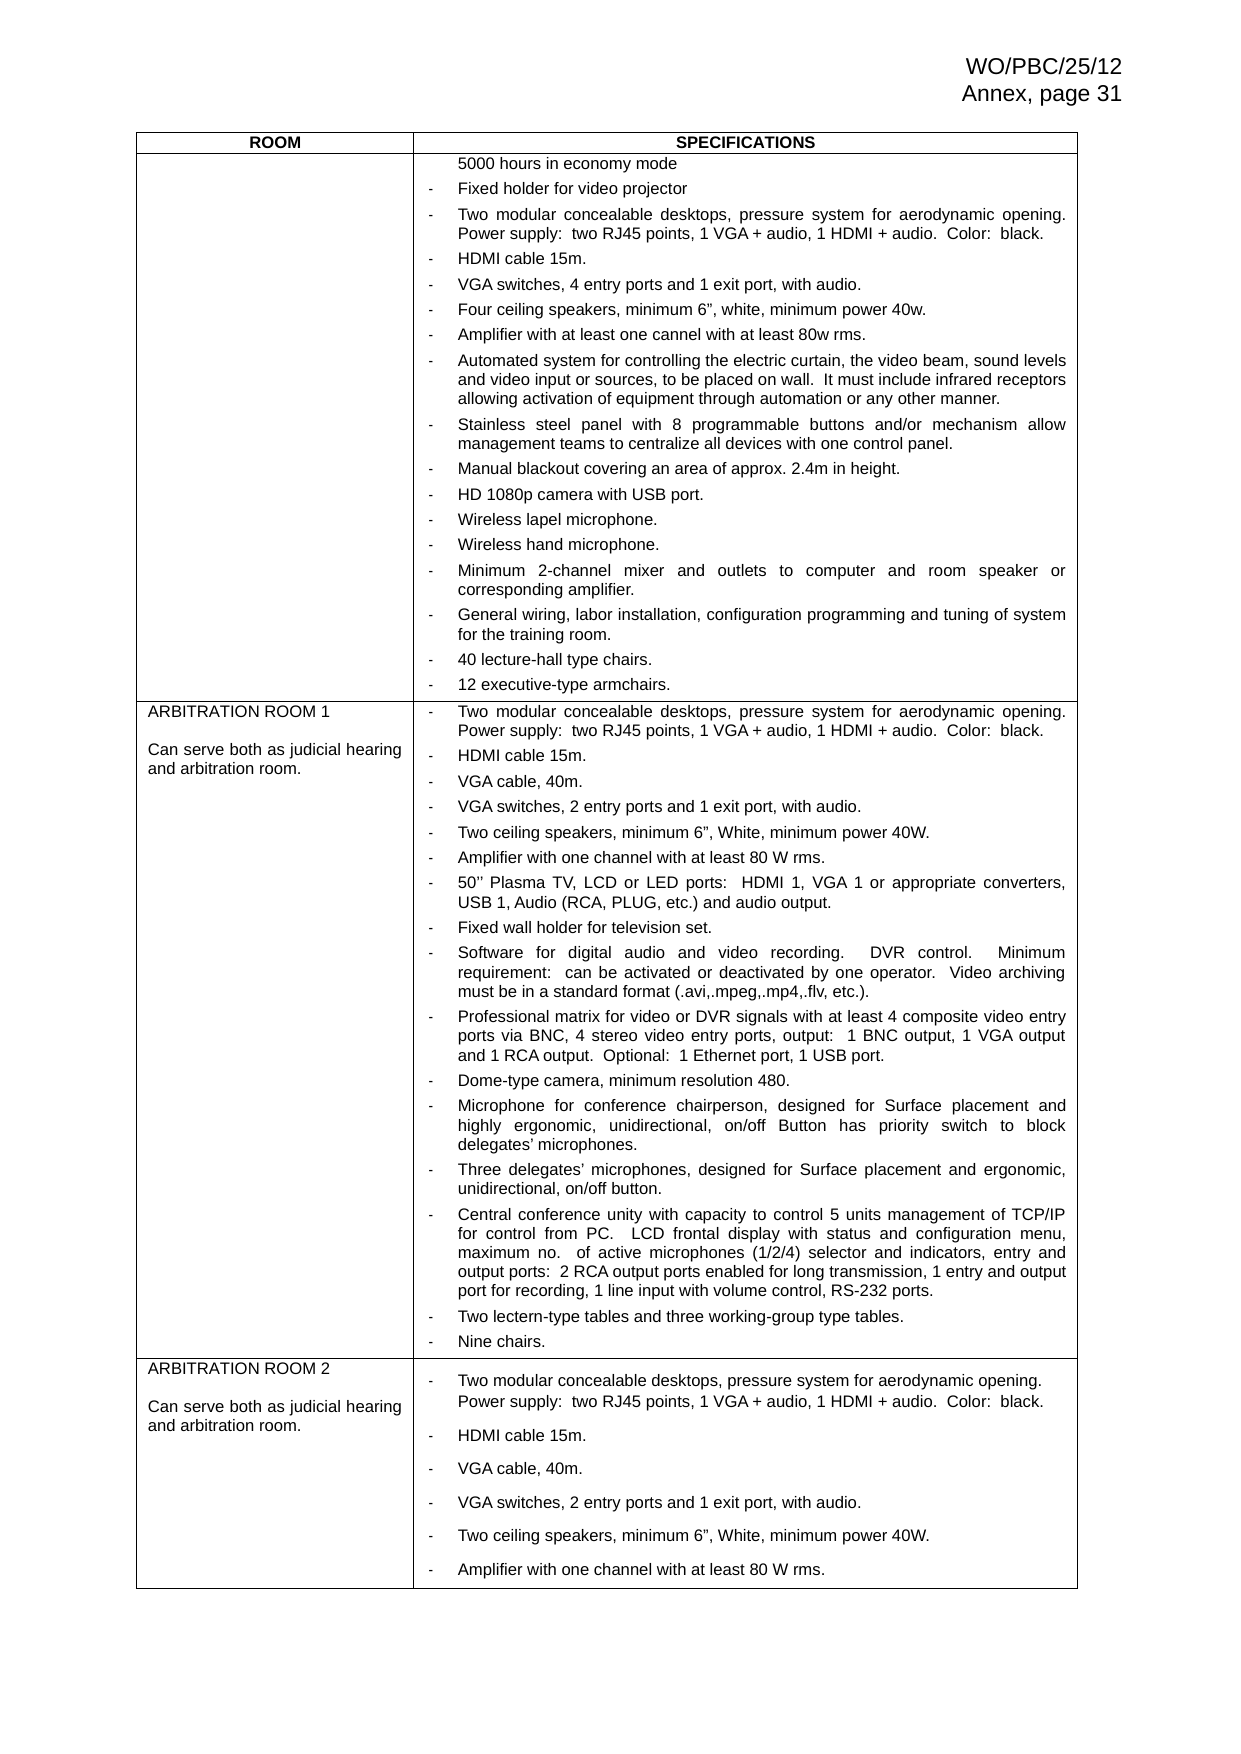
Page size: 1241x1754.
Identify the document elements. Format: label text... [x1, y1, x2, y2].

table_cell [137, 154, 413, 701]
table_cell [414, 1359, 1077, 1588]
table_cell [137, 1359, 413, 1588]
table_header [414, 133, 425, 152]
table_cell ARBITRATION ROOM 1 Can serve both as judicial hearing and arbitration room. [137, 702, 413, 1357]
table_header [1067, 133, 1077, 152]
table_cell Two modular concealable desktops, pressure system for aerodynamic opening. Power supply: two RJ45 points, 1 VGA + audio, 1 HDMI + audio. Color: black. HDMI cable 15m. VGA cable, 40m. VGA switches, 2 entry ports and 1 exit port, with audio. Two ceiling speakers, minimum 6”, White, minimum power 40W. Amplifier with one channel with at least 80 W rms. 50’’ Plasma TV, LCD or LED ports: HDMI 1, VGA 1 or appropriate converters, USB 1, Audio (RCA, PLUG, etc.) and audio output. Fixed wall holder for television set. Software for digital audio and video recording. DVR control. Minimum requirement: can be activated or deactivated by one operator. Video archiving must be in a standard format (.avi,.mpeg,.mp4,.flv, etc.). Professional matrix for video or DVR signals with at least 4 composite video entry ports via BNC, 4 stereo video entry ports, output: 1 BNC output, 1 VGA output and 1 RCA output. Optional: 1 Ethernet port, 1 USB port. Dome-type camera, minimum resolution 480. Microphone for conference chairperson, designed for Surface placement and highly ergonomic, unidirectional, on/off Button has priority switch to block delegates’ microphones. Three delegates’ microphones, designed for Surface placement and ergonomic, unidirectional, on/off button. Central conference unity with capacity to control 5 units management of TCP/IP for control from PC. LCD frontal display with status and configuration menu, maximum no. of active microphones (1/2/4) selector and indicators, entry and output ports: 2 RCA output ports enabled for long transmission, 1 entry and output port for recording, 1 line input with volume control, RS-232 ports. Two lectern-type tables and three working-group type tables. Nine chairs. [414, 702, 1077, 1357]
